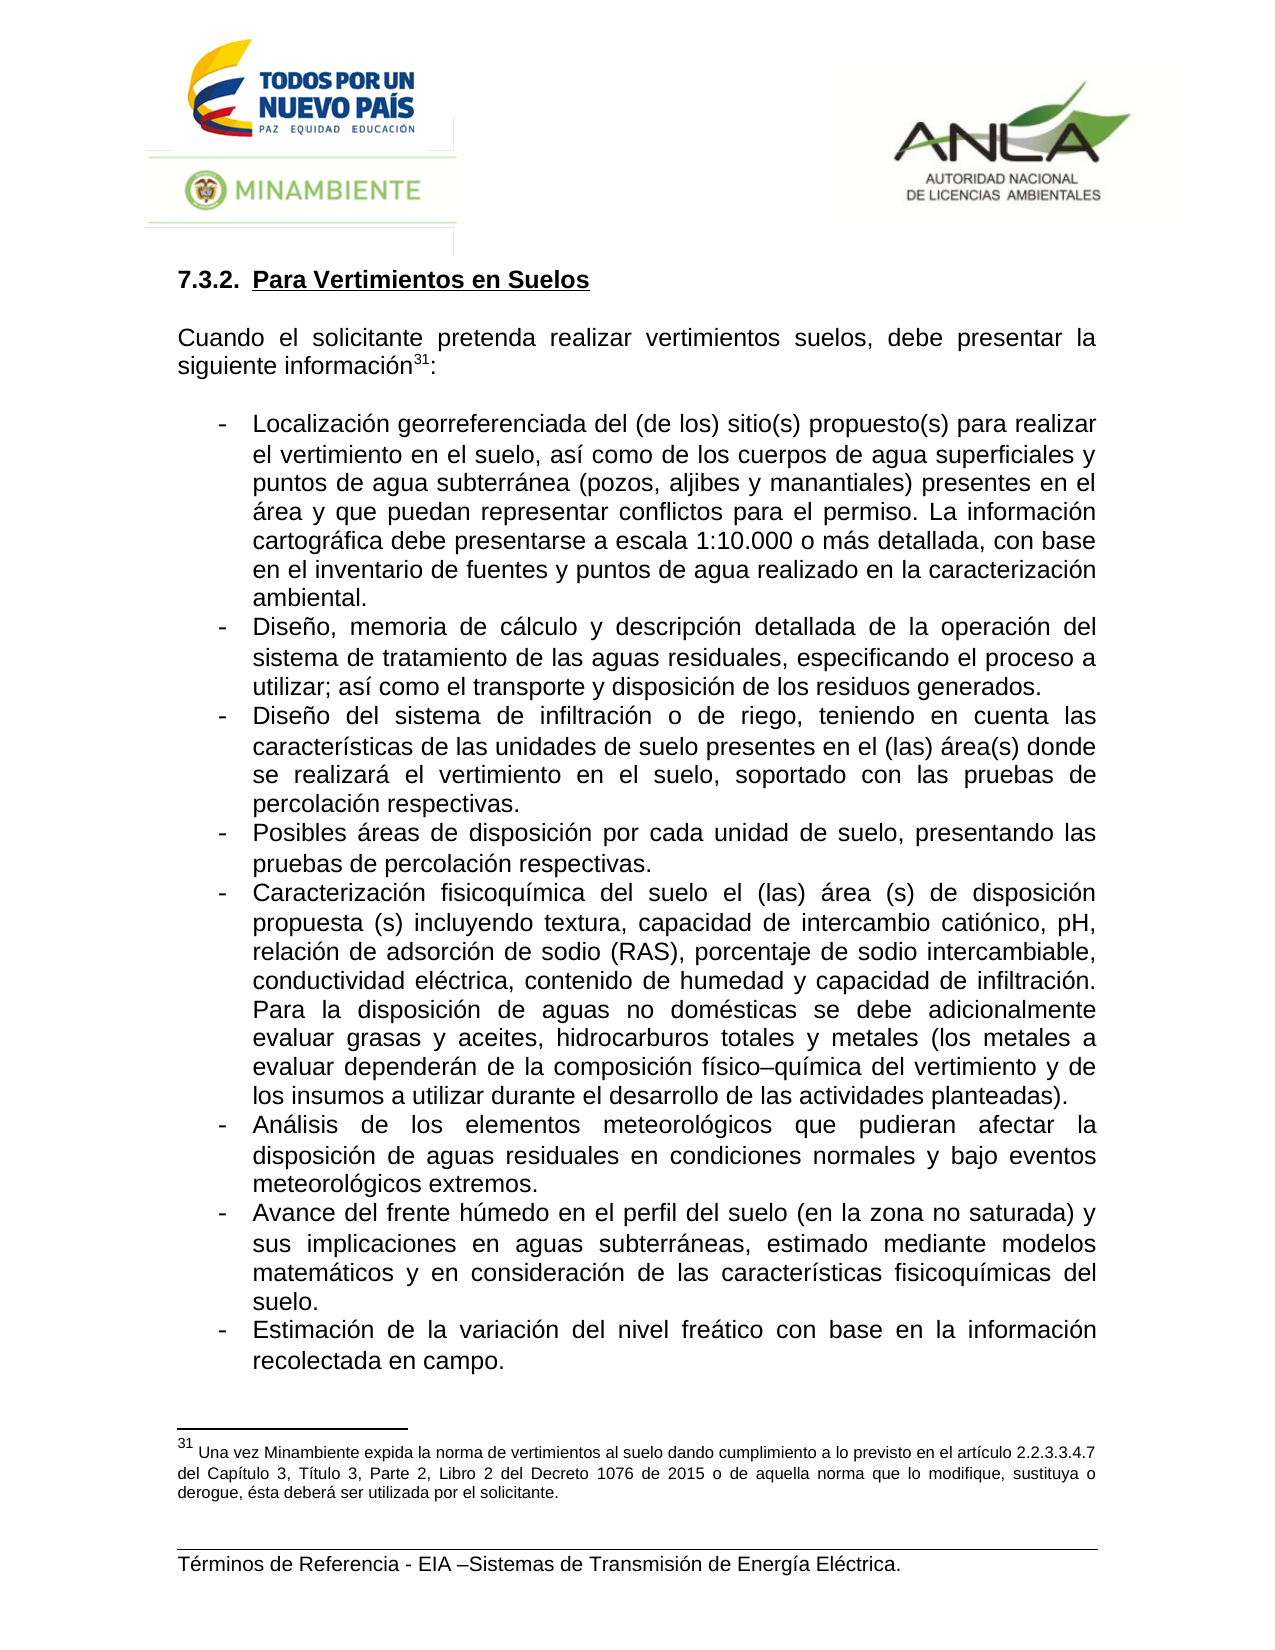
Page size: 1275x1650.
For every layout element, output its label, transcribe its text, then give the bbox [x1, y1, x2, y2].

list Localización georreferenciada del (de los) sitio(s) propuesto(s) para realizar el vertimiento en el suelo, así como de los cuerpos de agua superficiales y puntos de agua subterránea (pozos, aljibes y manantiales) presentes en el área y que puedan representar conflictos para el permiso. La información cartográfica debe presentarse a escala 1:10.000 o más detallada, con base en el inventario de fuentes y puntos de agua realizado en la caracterización ambiental. [215, 409, 1098, 612]
list Diseño del sistema de infiltración o de riego, teniendo en cuenta las características de las unidades de suelo presentes en el (las) área(s) donde se realizará el vertimiento en el suelo, soportado con las pruebas de percolación respectivas. [215, 701, 1098, 818]
list Diseño, memoria de cálculo y descripción detallada de la operación del sistema de tratamiento de las aguas residuales, especificando el proceso a utilizar; así como el transporte y disposición de los residuos generados. [215, 612, 1098, 701]
list Avance del frente húmedo en el perfil del suelo (en la zona no saturada) y sus implicaciones en aguas subterráneas, estimado mediante modelos matemáticos y en consideración de las características fisicoquímicas del suelo. [215, 1198, 1098, 1315]
text Cuando el solicitante pretenda realizar vertimientos suelos, debe presentar la siguiente información: [177, 322, 1098, 380]
list Análisis de los elementos meteorológicos que pudieran afectar la disposición de aguas residuales en condiciones normales y bajo eventos meteorológicos extremos. [215, 1110, 1098, 1198]
picture [145, 29, 460, 257]
list Posibles áreas de disposición por cada unidad de suelo, presentando las pruebas de percolación respectivas. [215, 818, 1098, 877]
list Estimación de la variación del nivel freático con base en la información recolectada en campo. [215, 1315, 1098, 1375]
subtitle Para Vertimientos en Suelos [177, 265, 1098, 294]
list Caracterización fisicoquímica del suelo el (las) área (s) de disposición propuesta (s) incluyendo textura, capacidad de intercambio catiónico, pH, relación de adsorción de sodio (RAS), porcentaje de sodio intercambiable, conductividad eléctrica, contenido de humedad y capacidad de infiltración. Para la disposición de aguas no domésticas se debe adicionalmente evaluar grasas y aceites, hidrocarburos totales y metales (los metales a evaluar dependerán de la composición físico–química del vertimiento y de los insumos a utilizar durante el desarrollo de las actividades planteadas). [215, 877, 1098, 1110]
picture [825, 67, 1189, 223]
